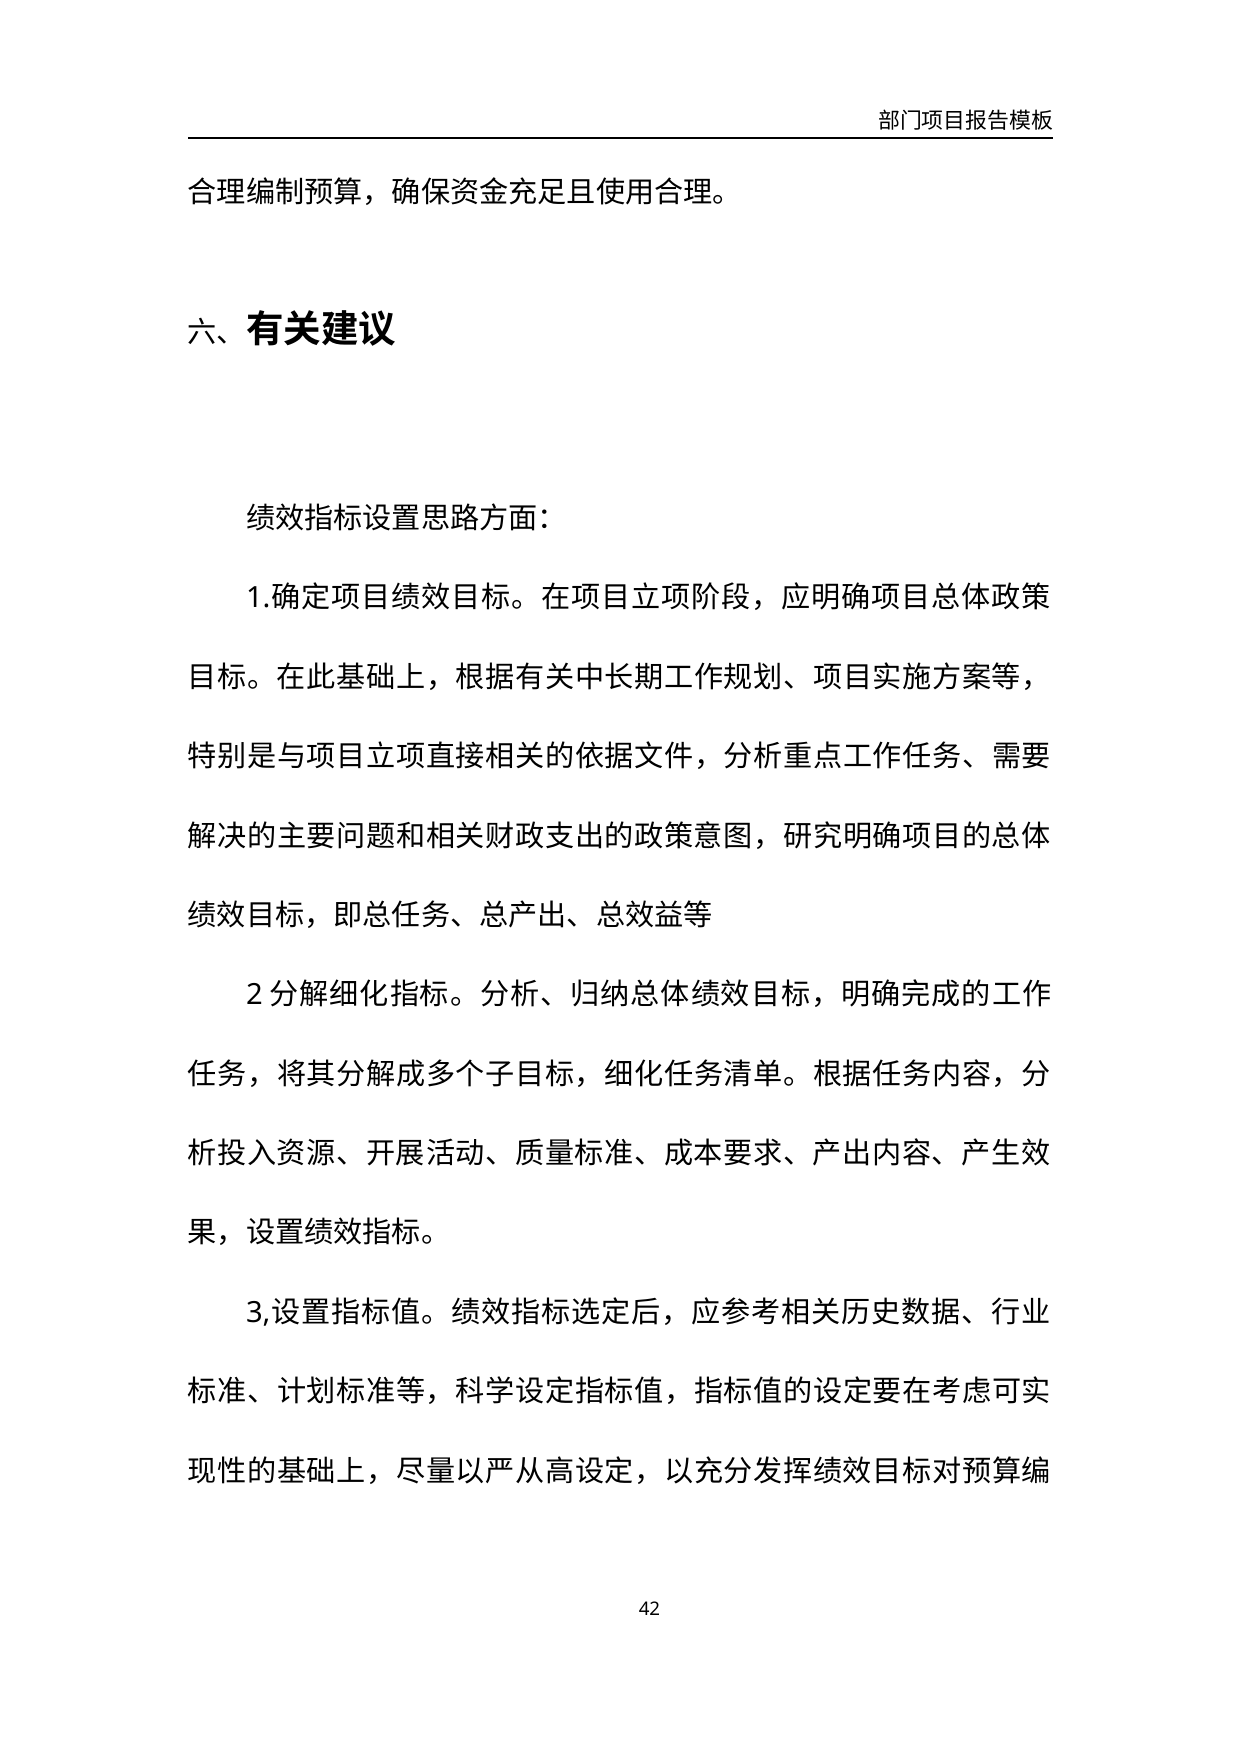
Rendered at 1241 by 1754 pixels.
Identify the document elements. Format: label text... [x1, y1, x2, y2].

subtitle 有关建议 [187, 286, 1053, 365]
text 1.确定项目绩效目标。在项目立项阶段，应明确项目总体政策 目标。在此基础上，根据有关中长期工作规划、项目实施方案等，特别是与项目立项直接相关的依据文件，分析重点工作任务、需要解决的主要问题和相关财政支出的政策意图，研究明确项目的总体绩效目标，即总任务、总产出、总效益等 [187, 556, 1053, 952]
text 绩效指标设置思路方面： [187, 476, 1053, 556]
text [187, 150, 1053, 229]
text 2分解细化指标。分析、归纳总体绩效目标，明确完成的工作任务，将其分解成多个子目标，细化任务清单。根据任务内容，分析投入资源、开展活动、质量标准、成本要求、产出内容、产生效果，设置绩效指标。 [187, 952, 1053, 1270]
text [187, 1270, 1053, 1508]
